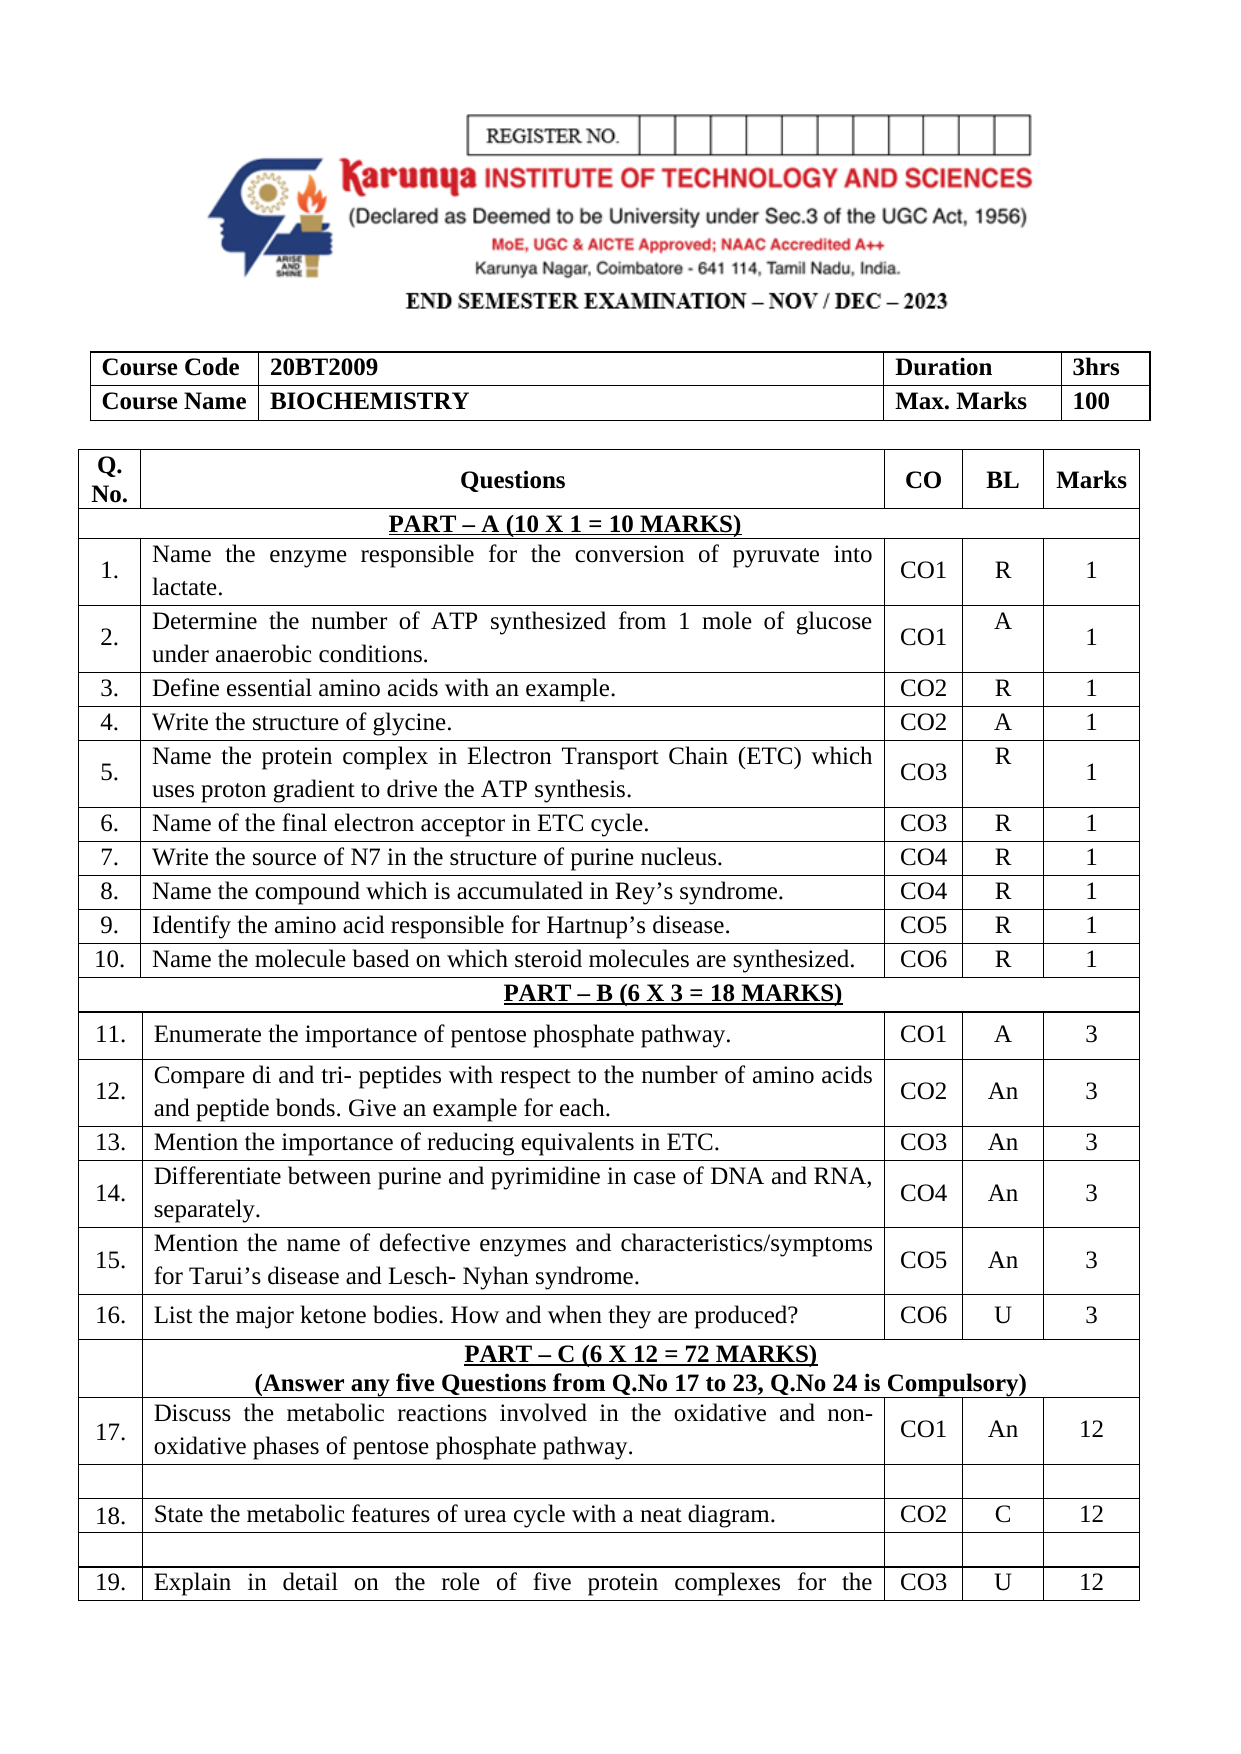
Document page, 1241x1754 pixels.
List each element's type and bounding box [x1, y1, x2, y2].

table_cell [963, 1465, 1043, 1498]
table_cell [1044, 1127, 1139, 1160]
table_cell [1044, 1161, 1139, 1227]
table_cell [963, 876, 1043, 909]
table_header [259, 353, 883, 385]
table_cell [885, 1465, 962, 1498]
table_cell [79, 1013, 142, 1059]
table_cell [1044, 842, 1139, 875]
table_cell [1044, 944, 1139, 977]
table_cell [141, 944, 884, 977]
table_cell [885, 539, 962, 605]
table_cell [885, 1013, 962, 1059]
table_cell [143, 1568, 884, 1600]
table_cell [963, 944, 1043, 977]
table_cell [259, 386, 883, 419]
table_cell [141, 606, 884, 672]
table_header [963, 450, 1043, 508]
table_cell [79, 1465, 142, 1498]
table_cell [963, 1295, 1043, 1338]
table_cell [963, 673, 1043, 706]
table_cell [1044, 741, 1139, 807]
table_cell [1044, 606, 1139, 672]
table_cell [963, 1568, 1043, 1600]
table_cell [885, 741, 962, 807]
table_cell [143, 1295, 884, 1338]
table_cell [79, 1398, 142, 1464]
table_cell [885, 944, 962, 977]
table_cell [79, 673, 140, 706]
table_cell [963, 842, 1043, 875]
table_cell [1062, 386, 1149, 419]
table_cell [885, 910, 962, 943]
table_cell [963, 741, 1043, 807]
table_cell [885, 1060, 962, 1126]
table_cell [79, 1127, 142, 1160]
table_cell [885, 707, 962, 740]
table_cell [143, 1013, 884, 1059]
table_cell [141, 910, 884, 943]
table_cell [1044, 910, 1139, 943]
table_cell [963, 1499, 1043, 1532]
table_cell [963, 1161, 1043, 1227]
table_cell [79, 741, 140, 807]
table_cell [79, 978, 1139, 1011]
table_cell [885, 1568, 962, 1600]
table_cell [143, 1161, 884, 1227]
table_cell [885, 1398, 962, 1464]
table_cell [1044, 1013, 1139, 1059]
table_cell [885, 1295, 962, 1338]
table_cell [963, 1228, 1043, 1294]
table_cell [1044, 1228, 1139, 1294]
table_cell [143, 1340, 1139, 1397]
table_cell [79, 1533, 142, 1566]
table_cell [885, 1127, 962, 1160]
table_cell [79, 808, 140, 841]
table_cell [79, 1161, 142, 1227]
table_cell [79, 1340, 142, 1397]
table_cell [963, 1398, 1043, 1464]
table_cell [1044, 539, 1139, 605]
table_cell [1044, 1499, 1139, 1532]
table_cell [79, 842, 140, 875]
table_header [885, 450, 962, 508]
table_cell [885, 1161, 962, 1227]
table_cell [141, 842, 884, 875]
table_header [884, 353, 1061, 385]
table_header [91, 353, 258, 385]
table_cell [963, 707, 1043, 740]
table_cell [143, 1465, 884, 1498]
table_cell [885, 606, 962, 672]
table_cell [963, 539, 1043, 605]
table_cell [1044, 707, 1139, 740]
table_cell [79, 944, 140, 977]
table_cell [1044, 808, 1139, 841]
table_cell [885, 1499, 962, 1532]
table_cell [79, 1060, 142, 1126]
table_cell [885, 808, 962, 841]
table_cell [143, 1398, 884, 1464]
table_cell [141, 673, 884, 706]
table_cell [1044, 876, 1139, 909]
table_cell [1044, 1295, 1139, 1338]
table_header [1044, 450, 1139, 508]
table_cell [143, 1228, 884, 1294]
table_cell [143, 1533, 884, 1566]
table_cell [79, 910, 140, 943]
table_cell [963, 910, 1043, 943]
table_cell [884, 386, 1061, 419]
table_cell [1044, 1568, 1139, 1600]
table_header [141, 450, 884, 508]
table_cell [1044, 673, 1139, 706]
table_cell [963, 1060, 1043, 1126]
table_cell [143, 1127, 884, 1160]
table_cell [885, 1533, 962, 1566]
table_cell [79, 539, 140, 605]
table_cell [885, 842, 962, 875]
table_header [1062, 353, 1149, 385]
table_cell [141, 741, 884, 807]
picture [204, 89, 1036, 323]
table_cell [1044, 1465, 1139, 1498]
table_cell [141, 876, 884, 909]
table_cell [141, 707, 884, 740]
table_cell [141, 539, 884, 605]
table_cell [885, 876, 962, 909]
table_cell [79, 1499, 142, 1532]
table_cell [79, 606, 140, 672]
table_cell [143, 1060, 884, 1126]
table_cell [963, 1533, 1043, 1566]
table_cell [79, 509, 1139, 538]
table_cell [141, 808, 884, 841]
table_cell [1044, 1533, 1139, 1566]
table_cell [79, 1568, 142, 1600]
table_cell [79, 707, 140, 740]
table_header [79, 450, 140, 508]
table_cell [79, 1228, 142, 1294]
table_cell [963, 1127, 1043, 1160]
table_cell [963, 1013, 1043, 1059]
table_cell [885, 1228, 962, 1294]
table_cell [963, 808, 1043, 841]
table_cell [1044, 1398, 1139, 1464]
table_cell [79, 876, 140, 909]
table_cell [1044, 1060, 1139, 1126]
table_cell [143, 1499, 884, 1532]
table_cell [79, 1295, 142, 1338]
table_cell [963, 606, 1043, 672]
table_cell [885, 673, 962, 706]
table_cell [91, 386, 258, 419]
